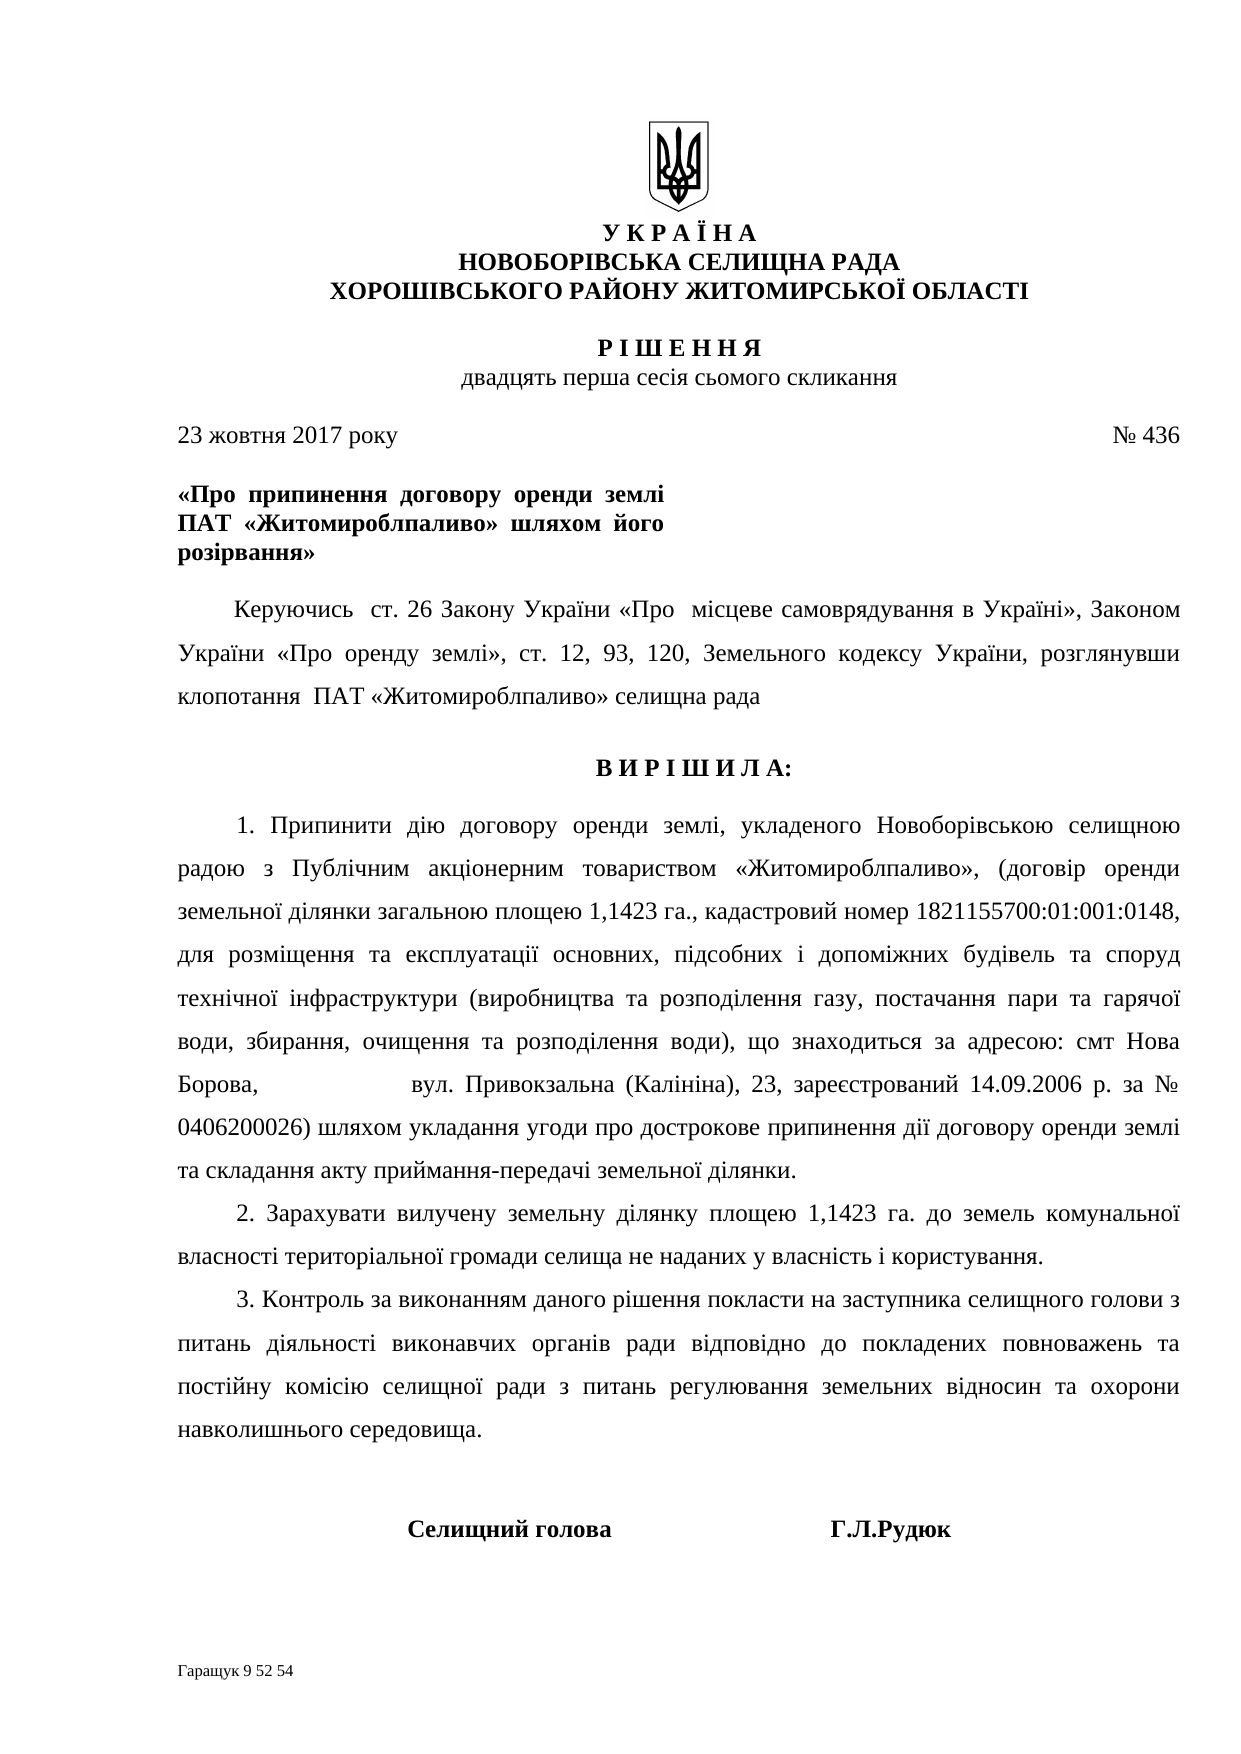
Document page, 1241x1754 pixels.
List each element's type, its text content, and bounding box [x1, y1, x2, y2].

text ХОРОШІВСЬКОГО РАЙОНУ ЖИТОМИРСЬКОЇ ОБЛАСТІ [177, 276, 1181, 305]
text 3. Контроль за виконанням даного рішення покласти на заступника селищного голови з питань діяльності виконавчих органів ради відповідно до покладених повноважень та постійну комісію селищної ради з питань регулювання земельних відносин та охорони навколишнього середовища. [177, 1284, 1181, 1443]
text У К Р А Ї Н А [177, 218, 1181, 247]
text 2. Зарахувати вилучену земельну ділянку площею 1,1423 га. до земель комунальної власності територіальної громади селища не наданих у власність і користування. [177, 1198, 1182, 1270]
picture [643, 118, 715, 219]
text Селищний голова Г.Л.Рудюк [177, 1514, 1181, 1543]
text НОВОБОРІВСЬКА СЕЛИЩНА РАДА [177, 247, 1181, 276]
text 1. Припинити дію договору оренди землі, укладеного Новоборівською селищною радою з Публічним акціонерним товариством «Житомироблпаливо», (договір оренди земельної ділянки загальною площею 1,1423 га., кадастровий номер 1821155700:01:001:0148, для розміщення та експлуатації основних, підсобних і допоміжних будівель та споруд технічної інфраструктури (виробництва та розподілення газу, постачання пари та гарячої води, збирання, очищення та розподілення води), що знаходиться за адресою: смт Нова Борова, вул. Привокзальна (Калініна), 23, зареєстрований 14.09.2006 р. за № 0406200026) шляхом укладання угоди про дострокове припинення дії договору оренди землі та складання акту приймання-передачі земельної ділянки. [177, 810, 1181, 1184]
text «Про припинення договору оренди землі ПАТ «Житомироблпаливо» шляхом його розірвання» [177, 479, 664, 566]
text Р І Ш Е Н Н Я [177, 333, 1181, 362]
text двадцять перша сесія сьомого скликання [177, 362, 1181, 391]
text В И Р І Ш И Л А: [177, 753, 1181, 781]
text 23 жовтня 2017 року № 436 [177, 420, 1181, 448]
text Керуючись ст. 26 Закону України «Про місцеве самоврядування в Україні», Законом України «Про оренду землі», ст. 12, 93, 120, Земельного кодексу України, розглянувши клопотання ПАТ «Житомироблпаливо» селищна рада [177, 594, 1181, 709]
